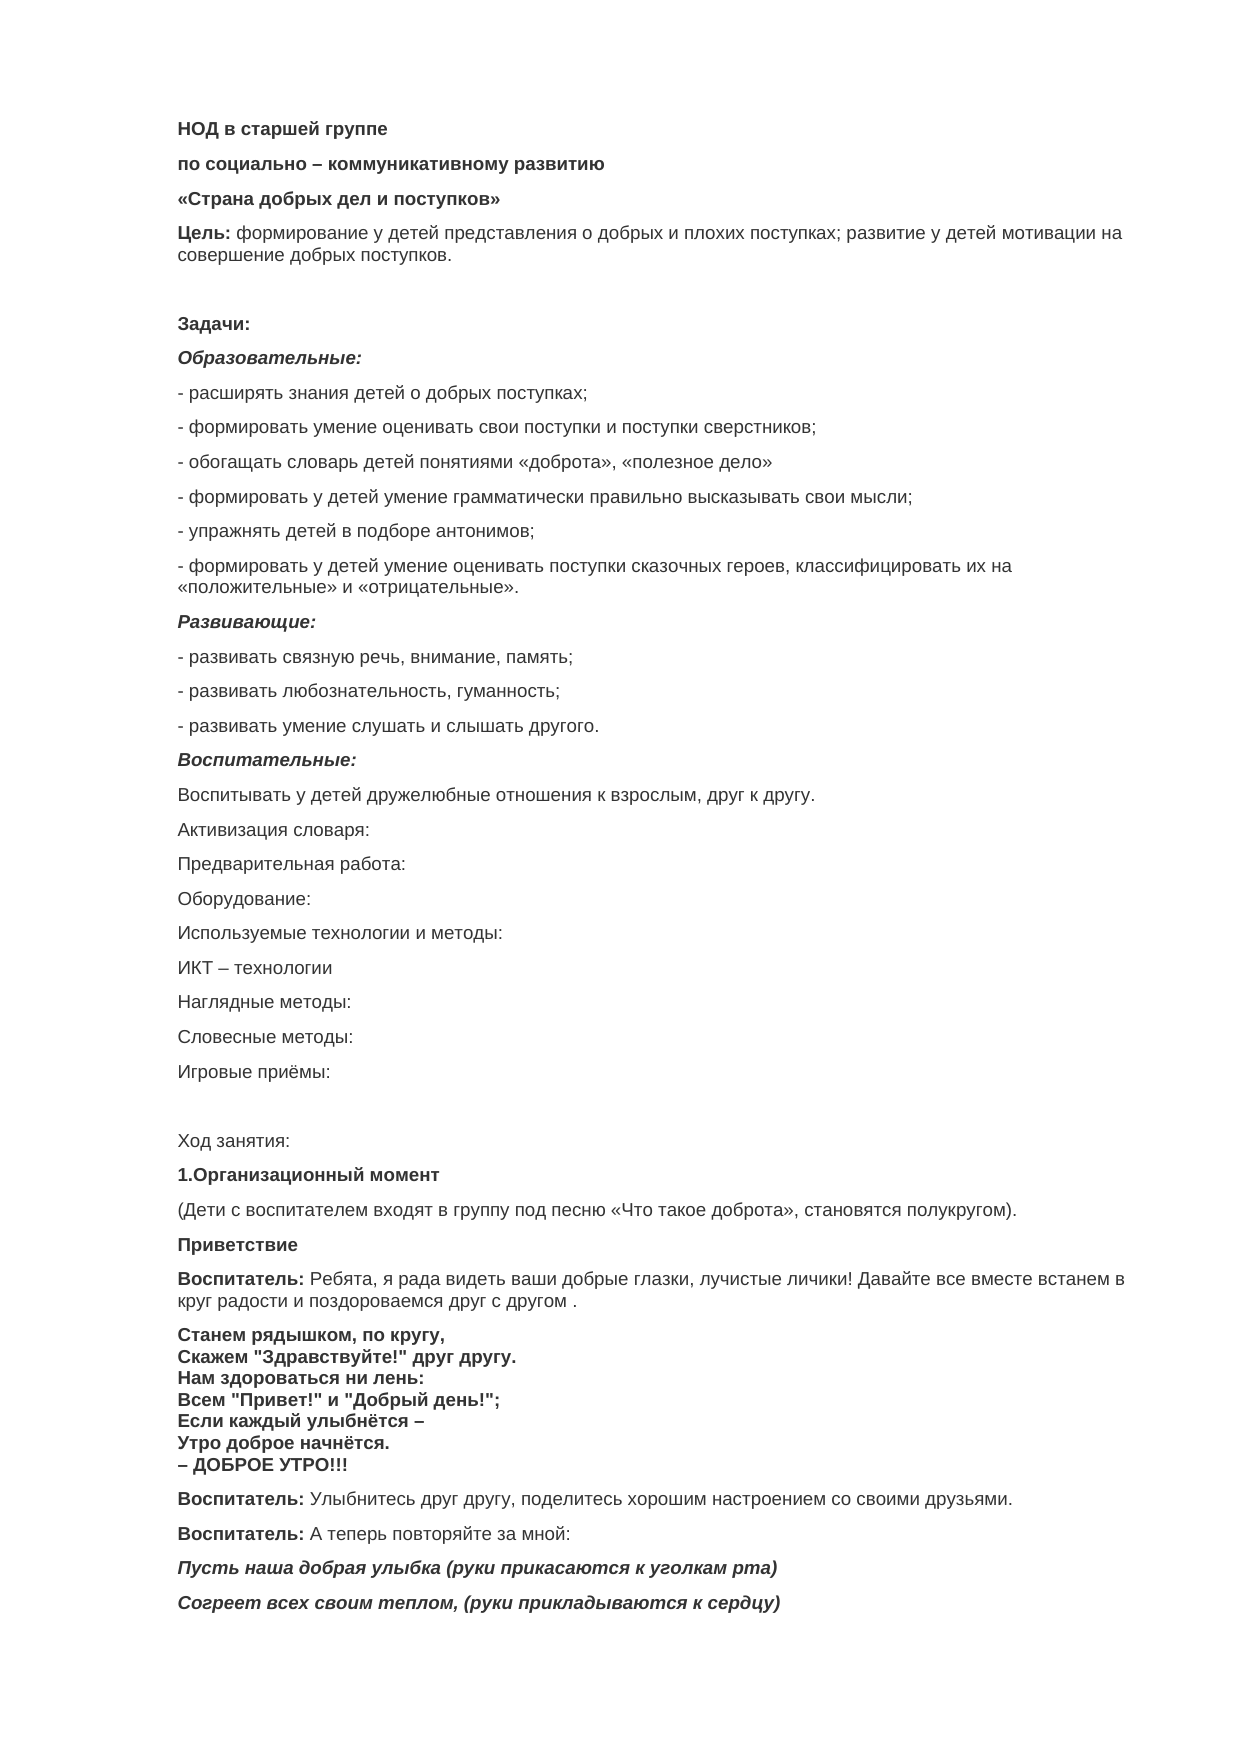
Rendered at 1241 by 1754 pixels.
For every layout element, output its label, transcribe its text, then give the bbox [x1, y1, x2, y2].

text Воспитывать у детей дружелюбные отношения к взрослым, друг к другу. [177, 784, 1152, 805]
text - формировать у детей умение грамматически правильно высказывать свои мысли; [177, 486, 1152, 507]
text Воспитательные: [177, 749, 1152, 771]
text Наглядные методы: [177, 991, 1152, 1013]
text Цель: формирование у детей представления о добрых и плохих поступках; развитие у детей мотивации на совершение добрых поступков. [177, 222, 1152, 265]
text «Страна добрых дел и поступков» [177, 187, 1152, 209]
text Образовательные: [177, 347, 1152, 369]
text - обогащать словарь детей понятиями «доброта», «полезное дело» [177, 451, 1152, 472]
text НОД в старшей группе [177, 118, 1152, 140]
text Пусть наша добрая улыбка (руки прикасаются к уголкам рта) [177, 1557, 1152, 1579]
text - формировать умение оценивать свои поступки и поступки сверстников; [177, 416, 1152, 438]
text Ход занятия: [177, 1129, 1152, 1151]
text Воспитатель: А теперь повторяйте за мной: [177, 1523, 1152, 1544]
text Игровые приёмы: [177, 1060, 1152, 1082]
text по социально – коммуникативному развитию [177, 153, 1152, 174]
text Согреет всех своим теплом, (руки прикладываются к сердцу) [177, 1592, 1152, 1613]
text Предварительная работа: [177, 853, 1152, 874]
text Оборудование: [177, 887, 1152, 909]
text Словесные методы: [177, 1026, 1152, 1047]
text Станем рядышком, по кругу, Скажем "Здравствуйте!" друг другу. Нам здороваться ни лень: Всем "Привет!" и "Добрый день!"; Если каждый улыбнётся – Утро доброе начнётся. – ДОБРОЕ УТРО!!! [177, 1324, 1152, 1475]
text - развивать любознательность, гуманность; [177, 680, 1152, 702]
text Приветствие [177, 1233, 1152, 1255]
text - развивать связную речь, внимание, память; [177, 645, 1152, 667]
text - расширять знания детей о добрых поступках; [177, 382, 1152, 403]
text - формировать у детей умение оценивать поступки сказочных героев, классифицировать их на «положительные» и «отрицательные». [177, 555, 1152, 598]
text Используемые технологии и методы: [177, 922, 1152, 944]
text (Дети с воспитателем входят в группу под песню «Что такое доброта», становятся полукругом). [177, 1199, 1152, 1220]
text Задачи: [177, 313, 1152, 334]
text - упражнять детей в подборе антонимов; [177, 520, 1152, 542]
text - развивать умение слушать и слышать другого. [177, 714, 1152, 736]
text Воспитатель: Ребята, я рада видеть ваши добрые глазки, лучистые личики! Давайте все вместе встанем в круг радости и поздороваемся друг с другом . [177, 1268, 1152, 1311]
text Активизация словаря: [177, 818, 1152, 840]
text Воспитатель: Улыбнитесь друг другу, поделитесь хорошим настроением со своими друзьями. [177, 1488, 1152, 1509]
text ИКТ – технологии [177, 957, 1152, 978]
text 1.Организационный момент [177, 1164, 1152, 1186]
text Развивающие: [177, 611, 1152, 632]
